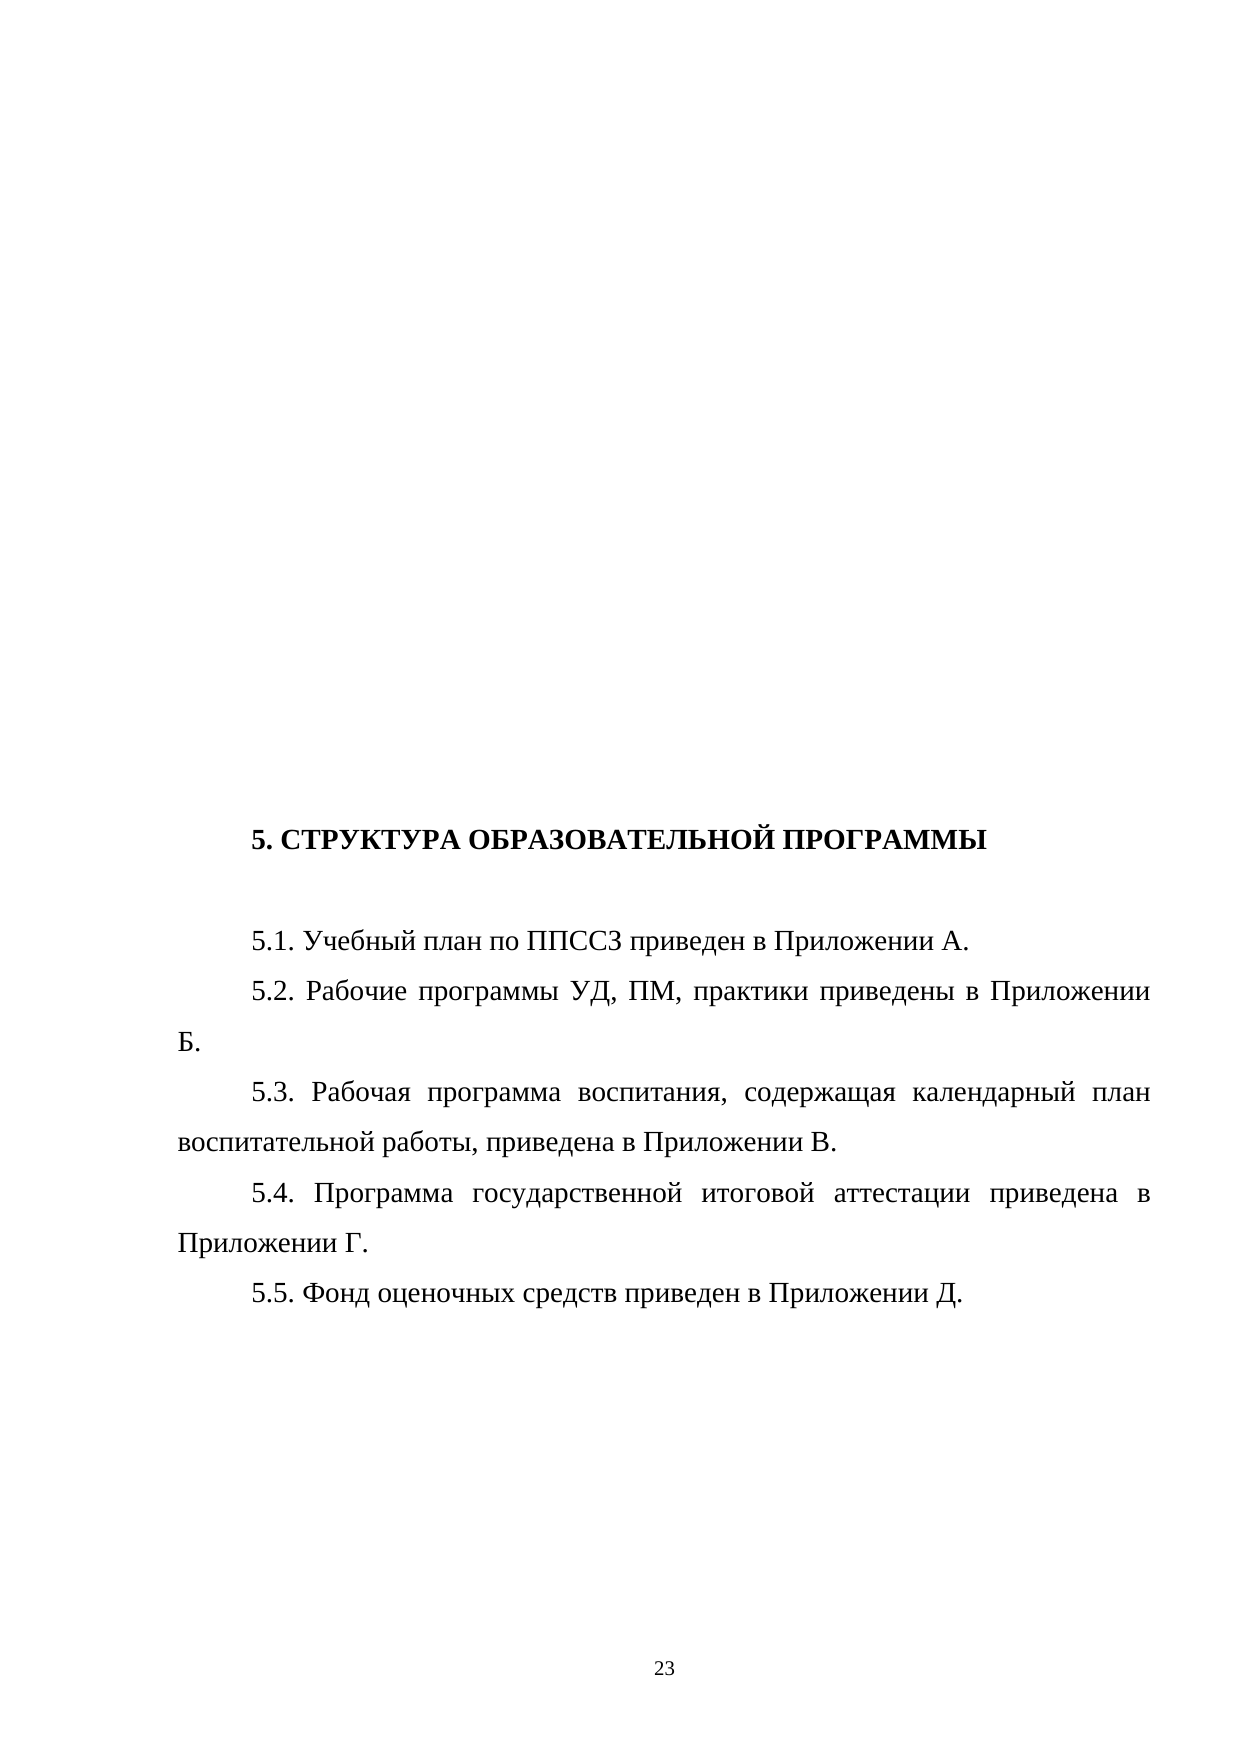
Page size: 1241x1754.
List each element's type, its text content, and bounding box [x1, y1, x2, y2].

text 5.4. Программа государственной итоговой аттестации приведена в Приложении Г. [177, 1175, 1152, 1258]
text 5.3. Рабочая программа воспитания, содержащая календарный план воспитательной работы, приведена в Приложении В. [177, 1074, 1152, 1158]
text 5. СТРУКТУРА ОБРАЗОВАТЕЛЬНОЙ ПРОГРАММЫ [177, 822, 1152, 856]
text 5.2. Рабочие программы УД, ПМ, практики приведены в Приложении Б. [177, 973, 1152, 1057]
text 5.5. Фонд оценочных средств приведен в Приложении Д. [177, 1275, 1152, 1309]
text 5.1. Учебный план по ППССЗ приведен в Приложении А. [177, 923, 1152, 957]
